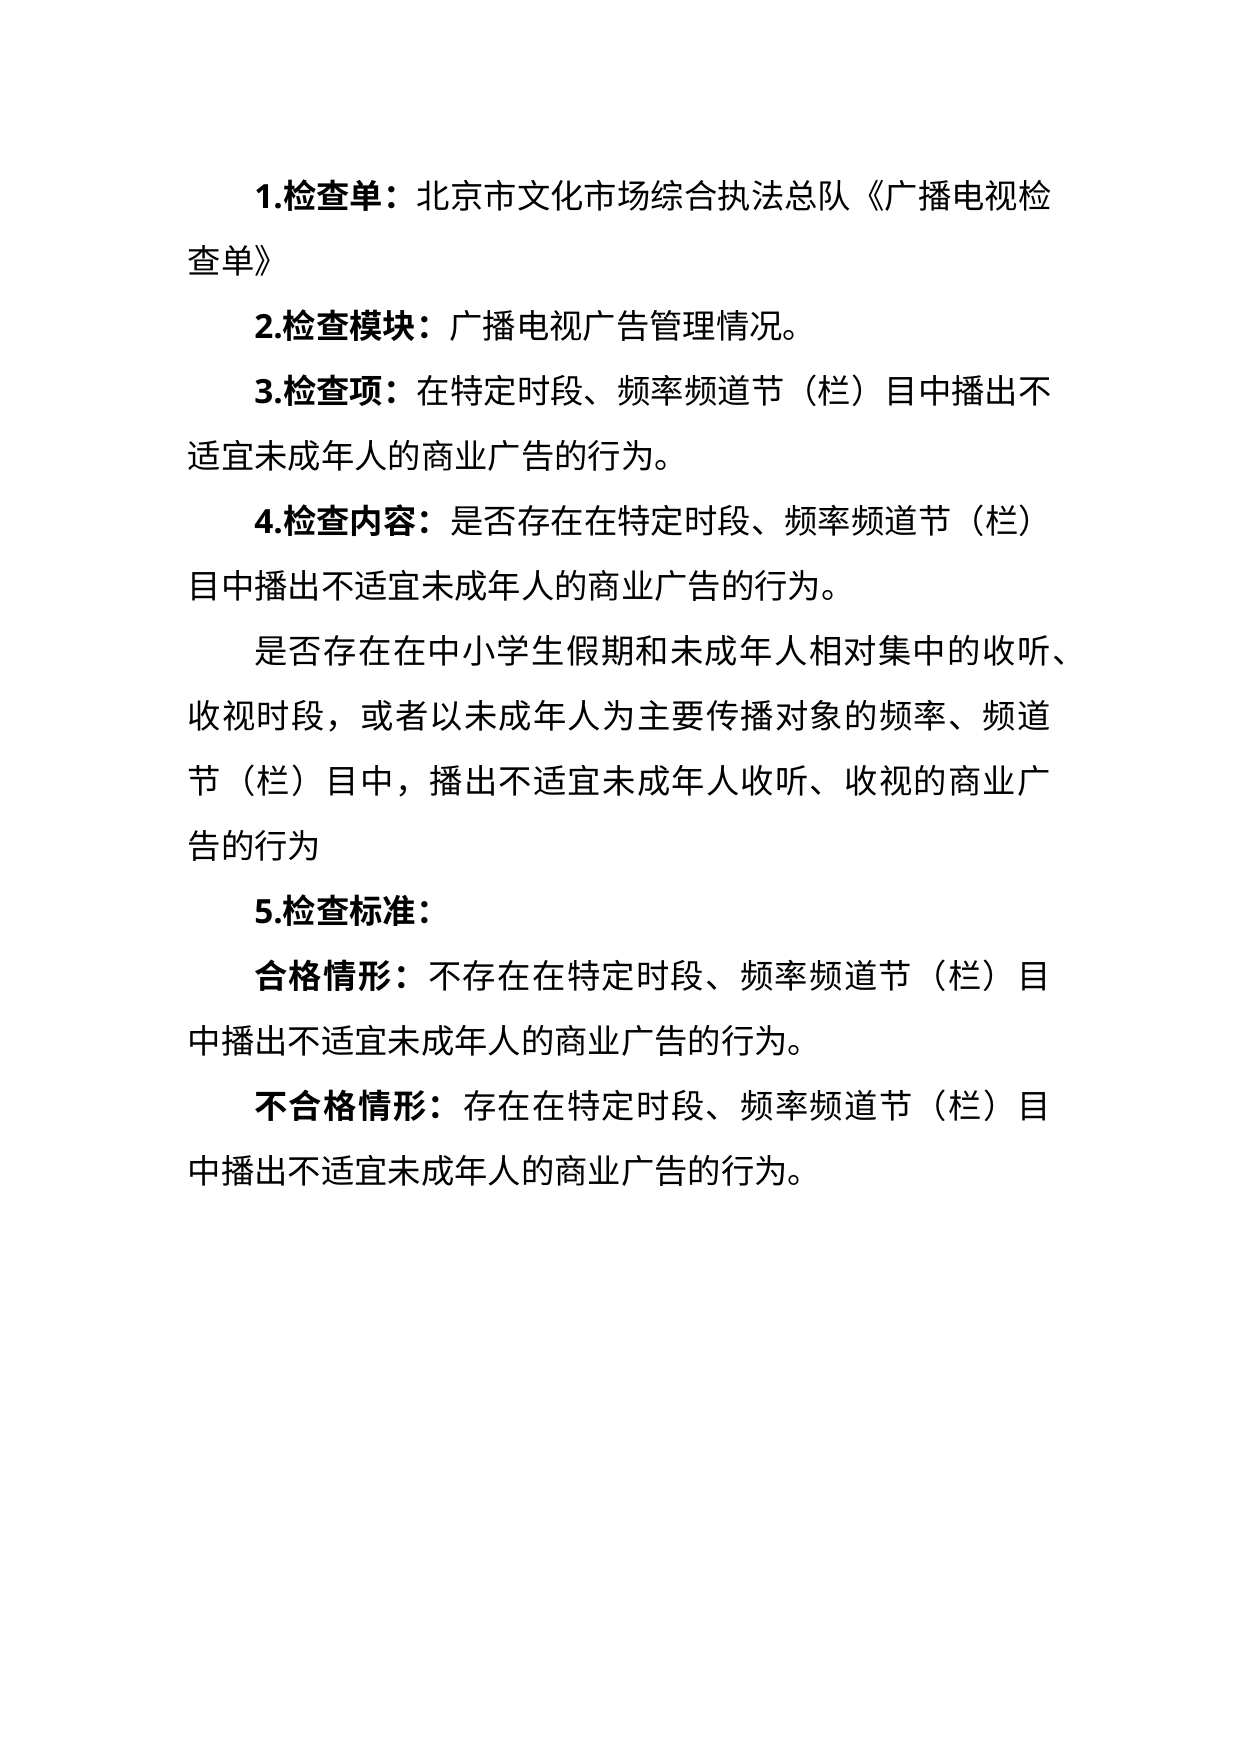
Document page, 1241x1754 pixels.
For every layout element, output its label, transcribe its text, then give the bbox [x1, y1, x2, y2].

text 2.检查模块：广播电视广告管理情况。 [187, 292, 1053, 357]
text 3.检查项：在特定时段、频率频道节（栏）目中播出不适宜未成年人的商业广告的行为。 [187, 357, 1053, 487]
text 是否存在在中小学生假期和未成年人相对集中的收听、收视时段，或者以未成年人为主要传播对象的频率、频道、节（栏）目中，播出不适宜未成年人收听、收视的商业广告的行为 [187, 617, 1053, 877]
text 1.检查单：北京市文化市场综合执法总队《广播电视检查单》 [187, 162, 1053, 292]
text 4.检查内容：是否存在在特定时段、频率频道节（栏）目中播出不适宜未成年人的商业广告的行为。 [187, 487, 1053, 617]
text 不合格情形：存在在特定时段、频率频道节（栏）目中播出不适宜未成年人的商业广告的行为。 [187, 1072, 1053, 1202]
text 5.检查标准： [187, 877, 1053, 942]
text 合格情形：不存在在特定时段、频率频道节（栏）目中播出不适宜未成年人的商业广告的行为。 [187, 942, 1053, 1072]
